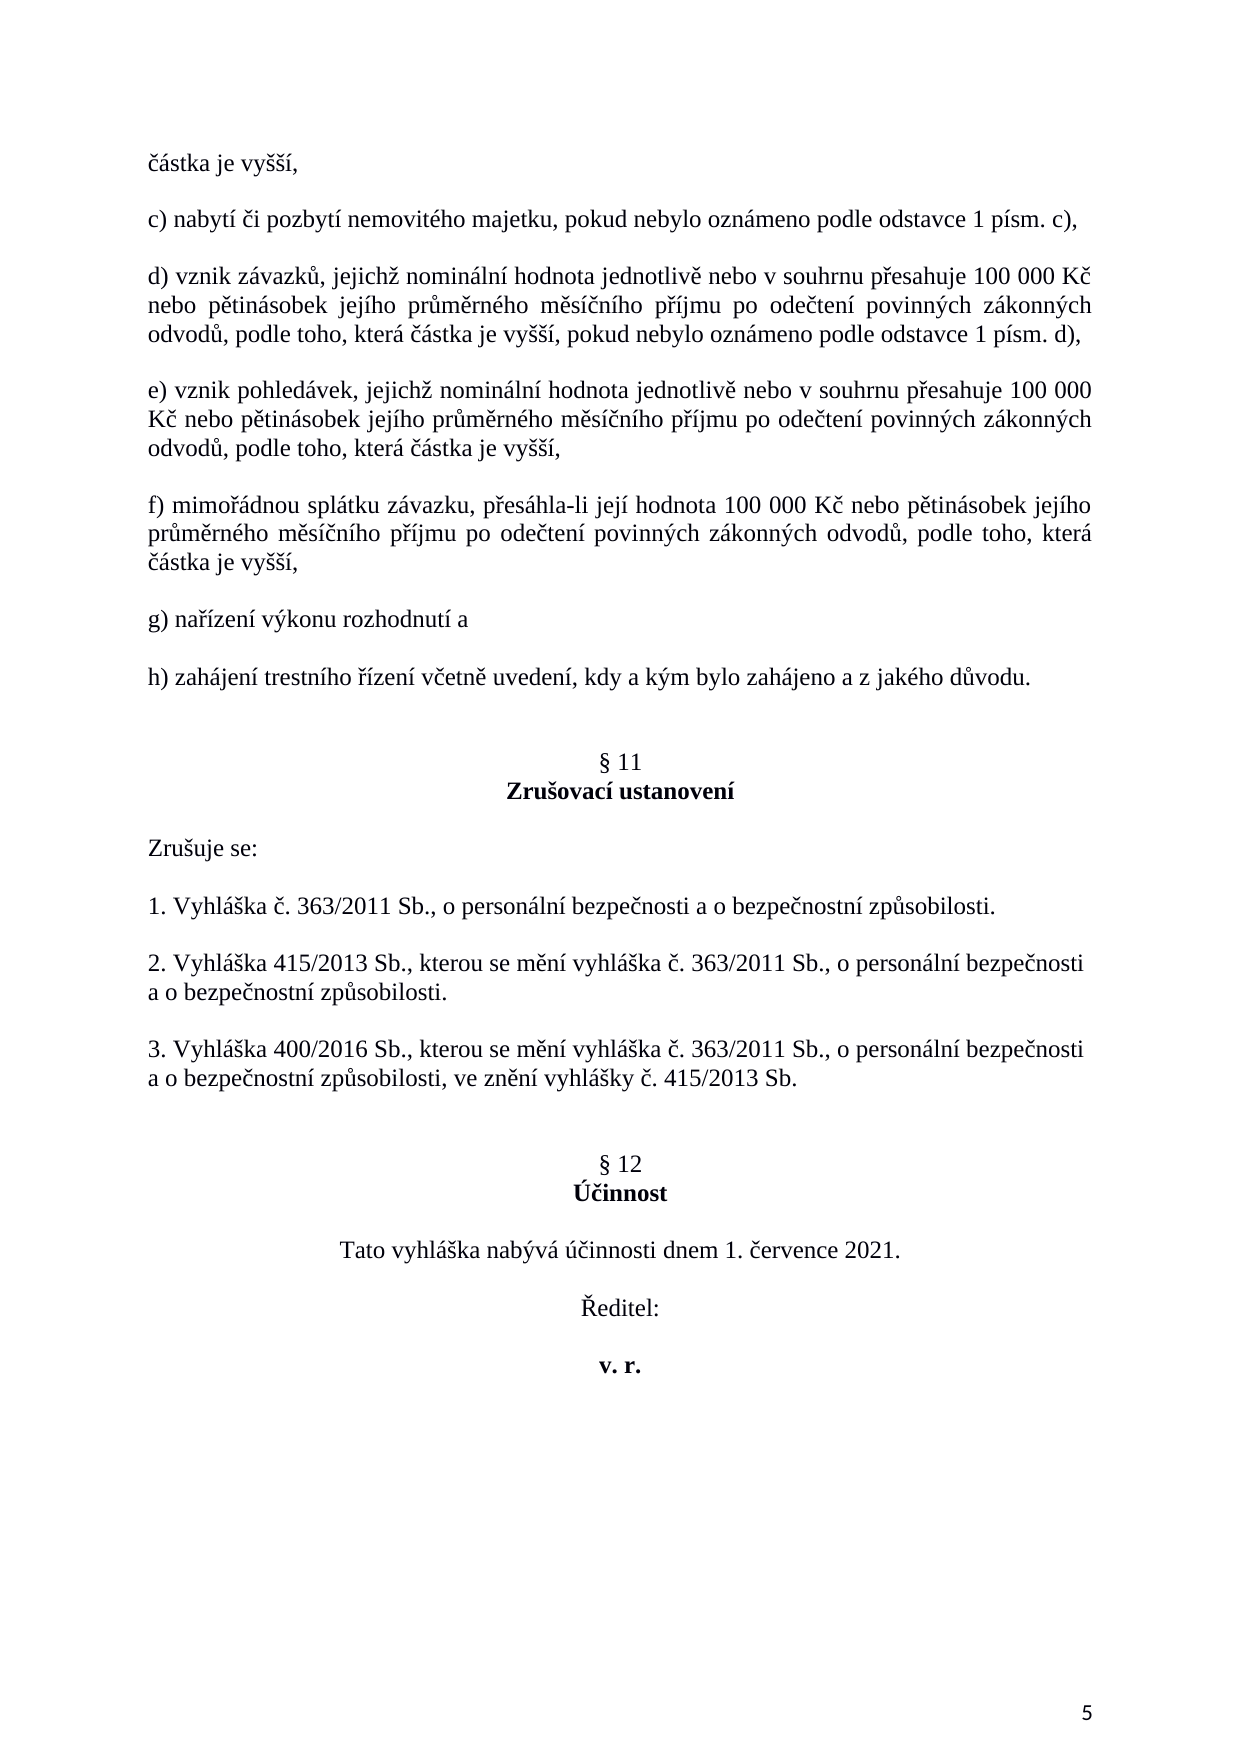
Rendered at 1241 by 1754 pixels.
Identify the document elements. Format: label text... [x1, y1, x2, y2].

text v. r. [148, 1350, 1092, 1379]
text 2. Vyhláška 415/2013 Sb., kterou se mění vyhláška č. 363/2011 Sb., o personální bezpečnosti a o bezpečnostní způsobilosti. [148, 948, 1092, 1006]
text § 12 [148, 1149, 1092, 1178]
text § 11 [148, 747, 1092, 776]
text h) zahájení trestního řízení včetně uvedení, kdy a kým bylo zahájeno a z jakého důvodu. [148, 662, 1092, 690]
text Zrušuje se: [148, 833, 1092, 862]
text Účinnost [148, 1178, 1092, 1207]
text d) vznik závazků, jejichž nominální hodnota jednotlivě nebo v souhrnu přesahuje 100 000 Kč nebo pětinásobek jejího průměrného měsíčního příjmu po odečtení povinných zákonných odvodů, podle toho, která částka je vyšší, pokud nebylo oznámeno podle odstavce 1 písm. d), [148, 261, 1092, 347]
text Zrušovací ustanovení [148, 776, 1092, 804]
text e) vznik pohledávek, jejichž nominální hodnota jednotlivě nebo v souhrnu přesahuje 100 000 Kč nebo pětinásobek jejího průměrného měsíčního příjmu po odečtení povinných zákonných odvodů, podle toho, která částka je vyšší, [148, 376, 1092, 462]
text Tato vyhláška nabývá účinnosti dnem 1. července 2021. [148, 1235, 1092, 1264]
text 3. Vyhláška 400/2016 Sb., kterou se mění vyhláška č. 363/2011 Sb., o personální bezpečnosti a o bezpečnostní způsobilosti, ve znění vyhlášky č. 415/2013 Sb. [148, 1034, 1092, 1092]
text c) nabytí či pozbytí nemovitého majetku, pokud nebylo oznámeno podle odstavce 1 písm. c), [148, 204, 1092, 233]
text g) nařízení výkonu rozhodnutí a [148, 604, 1092, 633]
text f) mimořádnou splátku závazku, přesáhla-li její hodnota 100 000 Kč nebo pětinásobek jejího průměrného měsíčního příjmu po odečtení povinných zákonných odvodů, podle toho, která částka je vyšší, [148, 490, 1092, 576]
text Ředitel: [148, 1293, 1092, 1321]
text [148, 148, 1092, 176]
text 1. Vyhláška č. 363/2011 Sb., o personální bezpečnosti a o bezpečnostní způsobilosti. [148, 891, 1092, 919]
